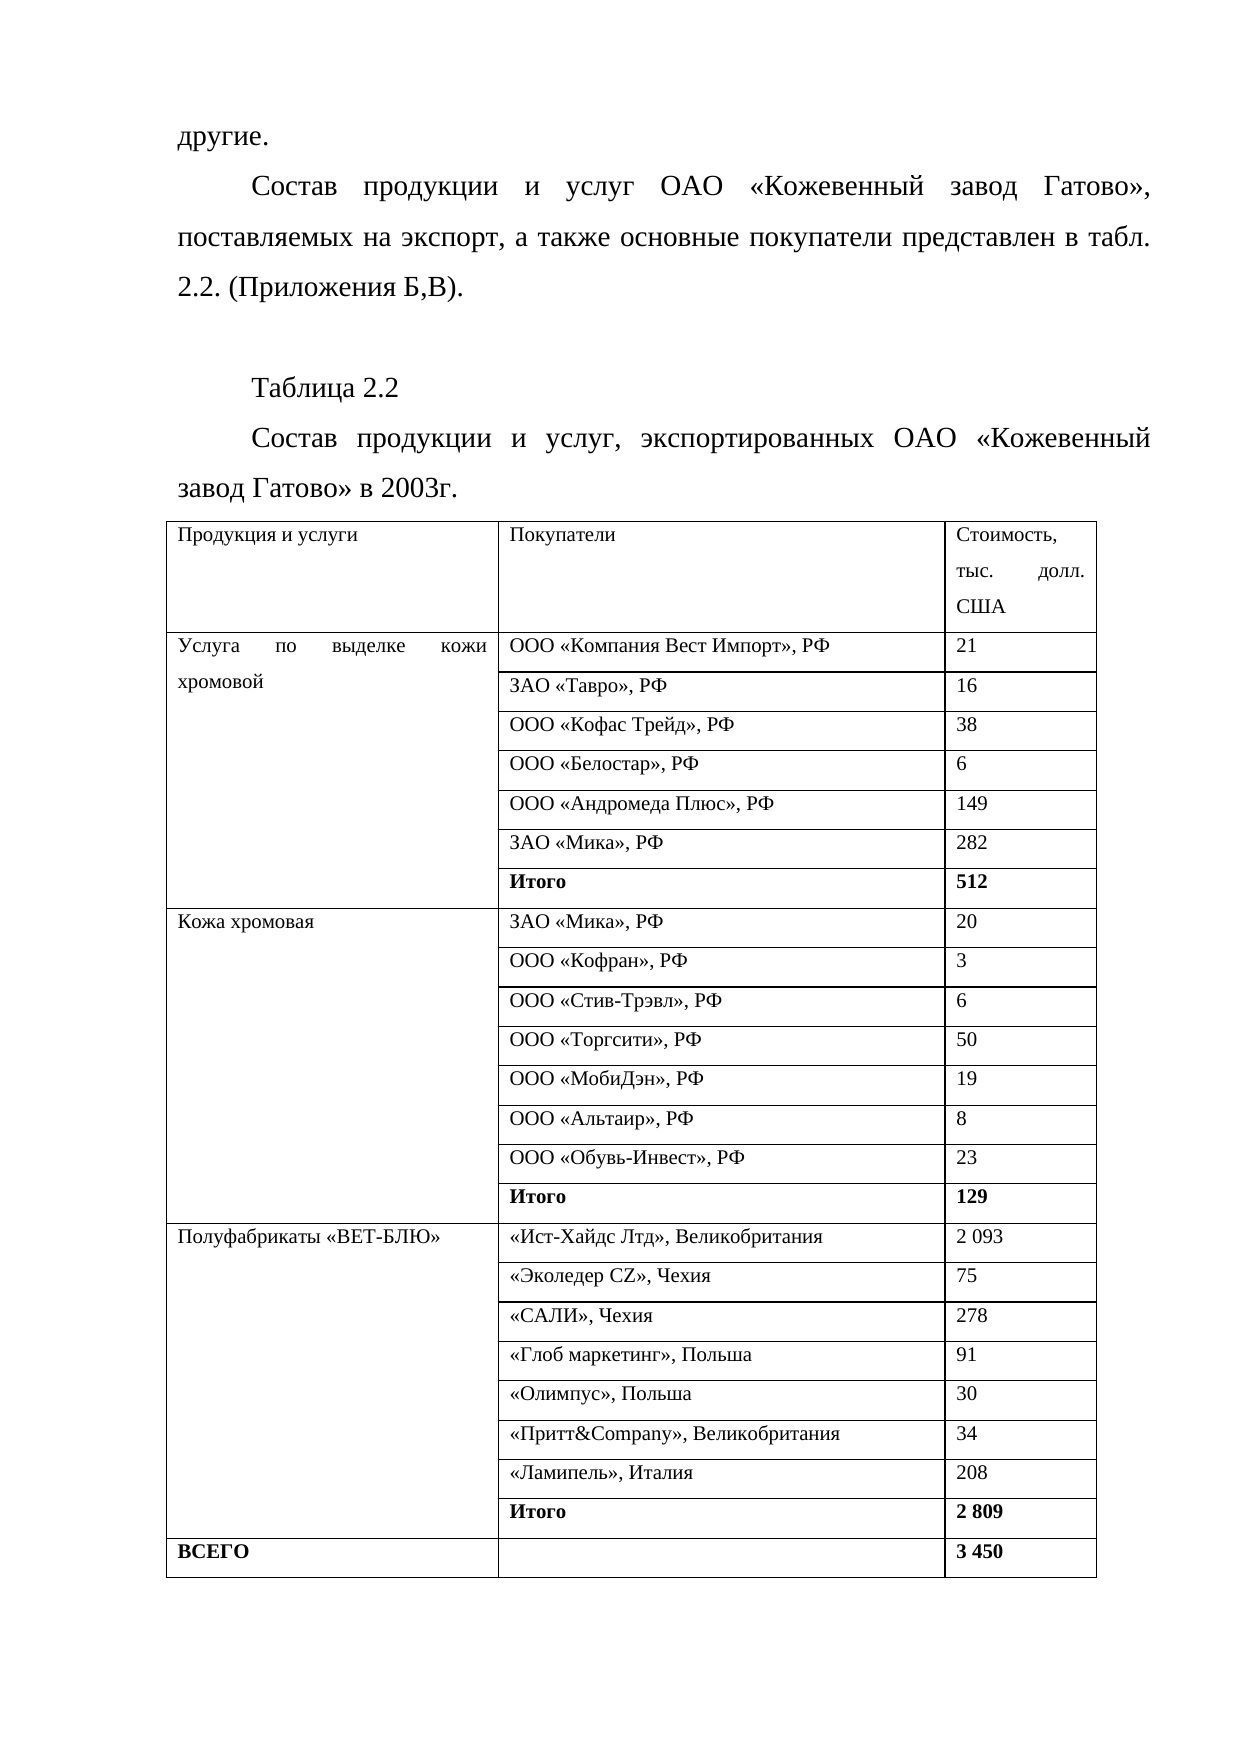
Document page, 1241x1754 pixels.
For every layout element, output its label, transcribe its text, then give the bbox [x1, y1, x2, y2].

table_cell 19 [946, 1066, 1096, 1104]
table_cell ООО «Стив-Трэвл», РФ [499, 988, 944, 1026]
table_cell 3 450 [946, 1539, 1096, 1577]
table_cell 91 [946, 1342, 1096, 1380]
table_cell Полуфабрикаты «ВЕТ-БЛЮ» [167, 1224, 498, 1538]
table_cell Итого [499, 1184, 944, 1223]
table_cell [499, 1539, 944, 1577]
table_cell 282 [946, 830, 1096, 868]
table_cell 23 [946, 1145, 1096, 1183]
table_cell ООО «Белостар», РФ [499, 751, 944, 789]
table_header Стоимость, тыс. долл. США [946, 522, 1096, 632]
table_cell 20 [946, 909, 1096, 947]
table_cell 278 [946, 1303, 1096, 1341]
table_cell 2 809 [946, 1499, 1096, 1538]
table_cell Итого [499, 1499, 944, 1538]
table_header Покупатели [499, 522, 944, 632]
table_cell Услуга по выделке кожи хромовой [167, 633, 498, 908]
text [177, 118, 1152, 152]
table_cell 6 [946, 988, 1096, 1026]
table_cell «Глоб маркетинг», Польша [499, 1342, 944, 1380]
table_cell ООО «МобиДэн», РФ [499, 1066, 944, 1104]
table_cell Кожа хромовая [167, 909, 498, 1223]
table_cell «САЛИ», Чехия [499, 1303, 944, 1341]
table_cell ООО «Андромеда Плюс», РФ [499, 791, 944, 829]
table_cell ЗАО «Мика», РФ [499, 909, 944, 947]
table_cell Итого [499, 869, 944, 908]
table_cell ООО «Кофас Трейд», РФ [499, 712, 944, 750]
table_cell 8 [946, 1106, 1096, 1144]
table_cell «Притт&Company», Великобритания [499, 1421, 944, 1459]
table_cell 6 [946, 751, 1096, 789]
table_cell ЗАО «Мика», РФ [499, 830, 944, 868]
table_cell ЗАО «Тавро», РФ [499, 673, 944, 711]
table_cell ООО «Компания Вест Импорт», РФ [499, 633, 944, 671]
table_cell 3 [946, 948, 1096, 986]
text Состав продукции и услуг ОАО «Кожевенный завод Гатово», поставляемых на экспорт, а также основные покупатели представлен в табл. 2.2. (Приложения Б,В). [177, 168, 1152, 303]
table_cell «Ламипель», Италия [499, 1460, 944, 1498]
table_cell «Эколедер CZ», Чехия [499, 1263, 944, 1301]
table_cell ВСЕГО [167, 1539, 498, 1577]
table_cell 2 093 [946, 1224, 1096, 1262]
table_cell 38 [946, 712, 1096, 750]
text Таблица 2.2 [177, 370, 1152, 403]
table_cell 34 [946, 1421, 1096, 1459]
table_header Продукция и услуги [167, 522, 498, 632]
table_cell 75 [946, 1263, 1096, 1301]
table_cell 129 [946, 1184, 1096, 1223]
table_cell 512 [946, 869, 1096, 908]
table_cell «Ист-Хайдс Лтд», Великобритания [499, 1224, 944, 1262]
table_cell «Олимпус», Польша [499, 1381, 944, 1419]
table_cell 50 [946, 1027, 1096, 1065]
table_cell 16 [946, 673, 1096, 711]
table_cell ООО «Альтаир», РФ [499, 1106, 944, 1144]
table_cell ООО «Кофран», РФ [499, 948, 944, 986]
table_cell 208 [946, 1460, 1096, 1498]
table_cell 149 [946, 791, 1096, 829]
table_cell ООО «Обувь-Инвест», РФ [499, 1145, 944, 1183]
table_cell 30 [946, 1381, 1096, 1419]
table_cell 21 [946, 633, 1096, 671]
text Состав продукции и услуг, экспортированных ОАО «Кожевенный завод Гатово» в 2003г. [177, 420, 1152, 504]
table_cell ООО «Торгсити», РФ [499, 1027, 944, 1065]
